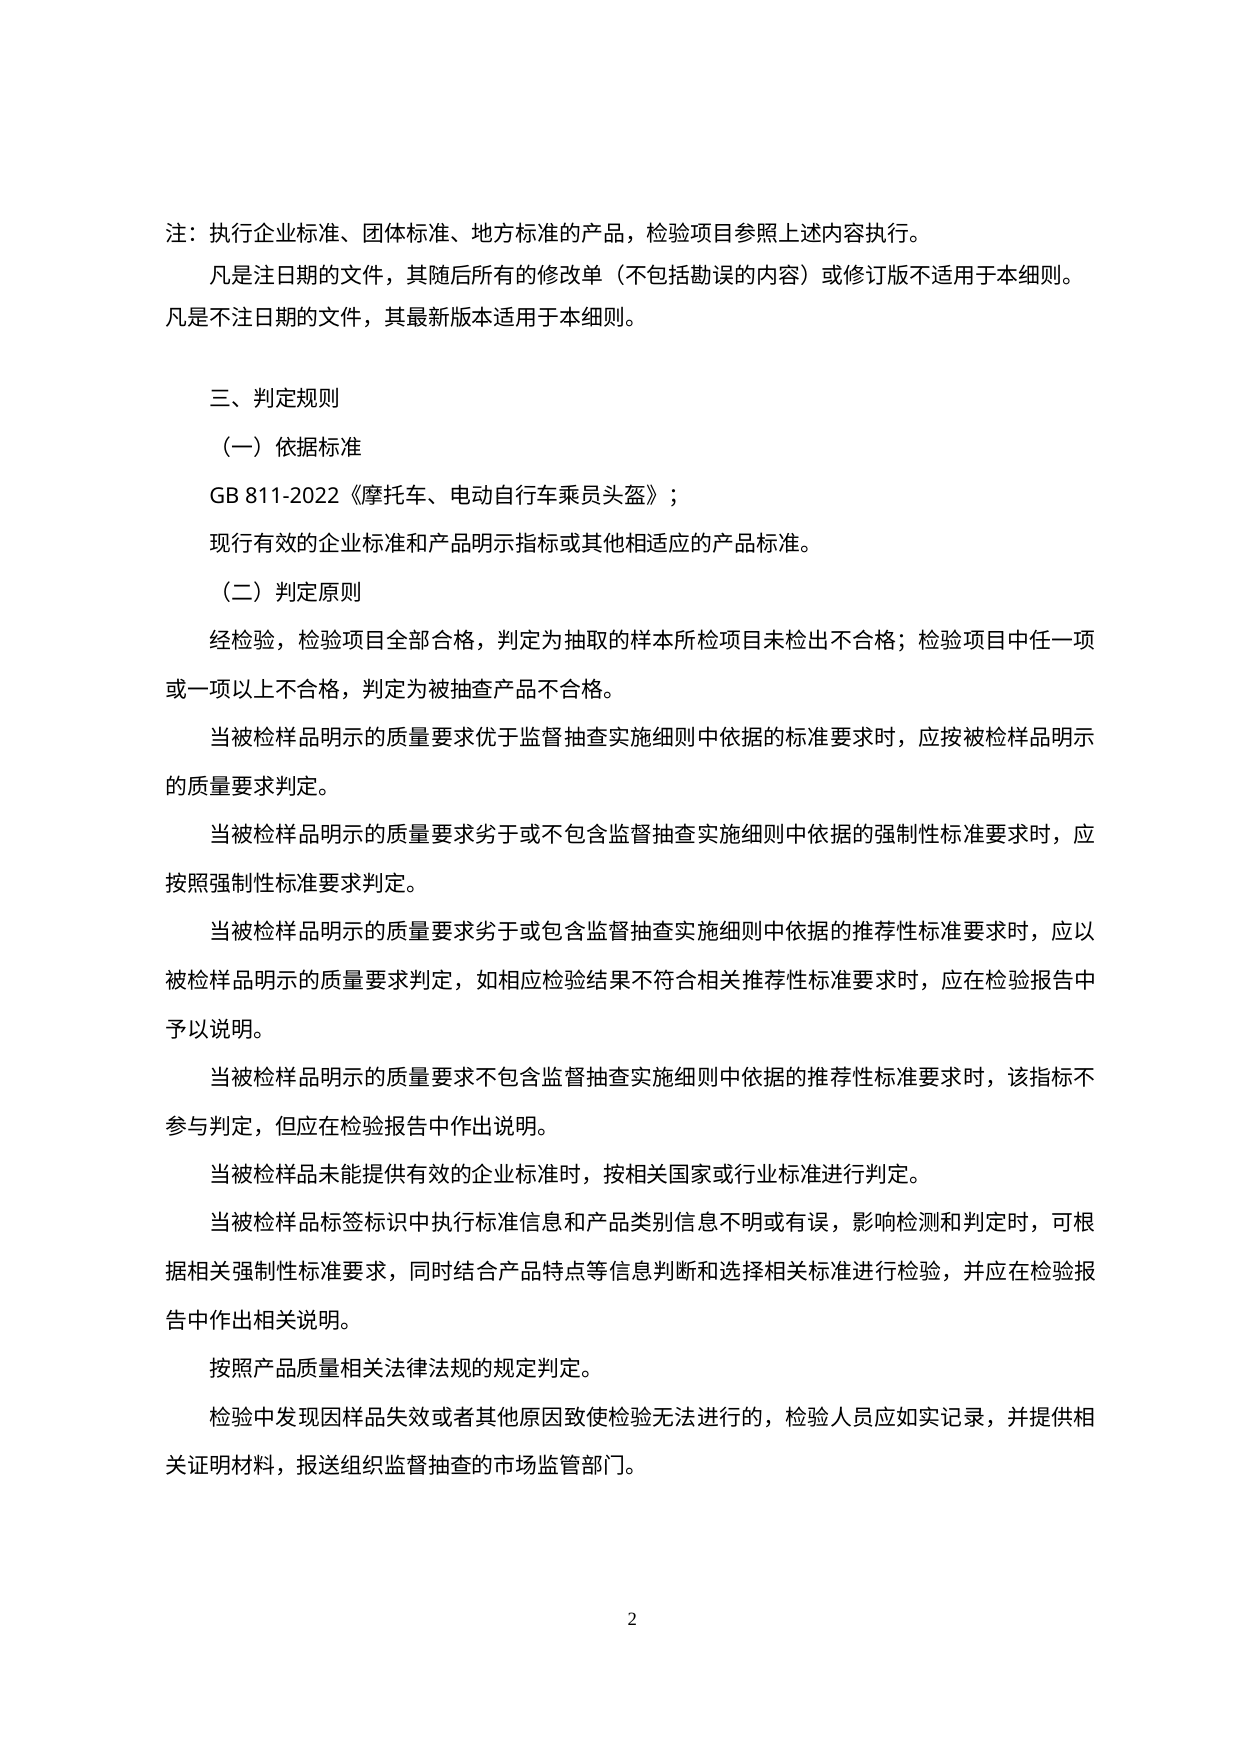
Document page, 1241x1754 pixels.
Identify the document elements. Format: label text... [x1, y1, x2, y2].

text 当被检样品明示的质量要求劣于或包含监督抽查实施细则中依据的推荐性标准要求时，应以被检样品明示的质量要求判定，如相应检验结果不符合相关推荐性标准要求时，应在检验报告中予以说明。 [165, 914, 1098, 1044]
text 按照产品质量相关法律法规的规定判定。 [165, 1351, 1098, 1383]
text 凡是注日期的文件，其随后所有的修改单（不包括勘误的内容）或修订版不适用于本细则。凡是不注日期的文件，其最新版本适用于本细则。 [165, 250, 1098, 333]
text 注：执行企业标准、团体标准、地方标准的产品，检验项目参照上述内容执行。 [165, 208, 1098, 250]
text 三、判定规则 [165, 381, 1098, 413]
text 当被检样品明示的质量要求劣于或不包含监督抽查实施细则中依据的强制性标准要求时，应按照强制性标准要求判定。 [165, 817, 1098, 898]
text 当被检样品未能提供有效的企业标准时，按相关国家或行业标准进行判定。 [165, 1157, 1098, 1189]
text 现行有效的企业标准和产品明示指标或其他相适应的产品标准。 [165, 526, 1098, 558]
text 当被检样品明示的质量要求不包含监督抽查实施细则中依据的推荐性标准要求时，该指标不参与判定，但应在检验报告中作出说明。 [165, 1059, 1098, 1141]
text （二）判定原则 [165, 574, 1098, 607]
text 当被检样品明示的质量要求优于监督抽查实施细则中依据的标准要求时，应按被检样品明示的质量要求判定。 [165, 719, 1098, 801]
text GB 811-2022《摩托车、电动自行车乘员头盔》； [165, 477, 1098, 510]
text （一）依据标准 [165, 429, 1098, 462]
text 经检验，检验项目全部合格，判定为抽取的样本所检项目未检出不合格；检验项目中任一项或一项以上不合格，判定为被抽查产品不合格。 [165, 622, 1098, 704]
text 检验中发现因样品失效或者其他原因致使检验无法进行的，检验人员应如实记录，并提供相关证明材料，报送组织监督抽查的市场监管部门。 [165, 1399, 1098, 1480]
text 当被检样品标签标识中执行标准信息和产品类别信息不明或有误，影响检测和判定时，可根据相关强制性标准要求，同时结合产品特点等信息判断和选择相关标准进行检验，并应在检验报告中作出相关说明。 [165, 1205, 1098, 1335]
